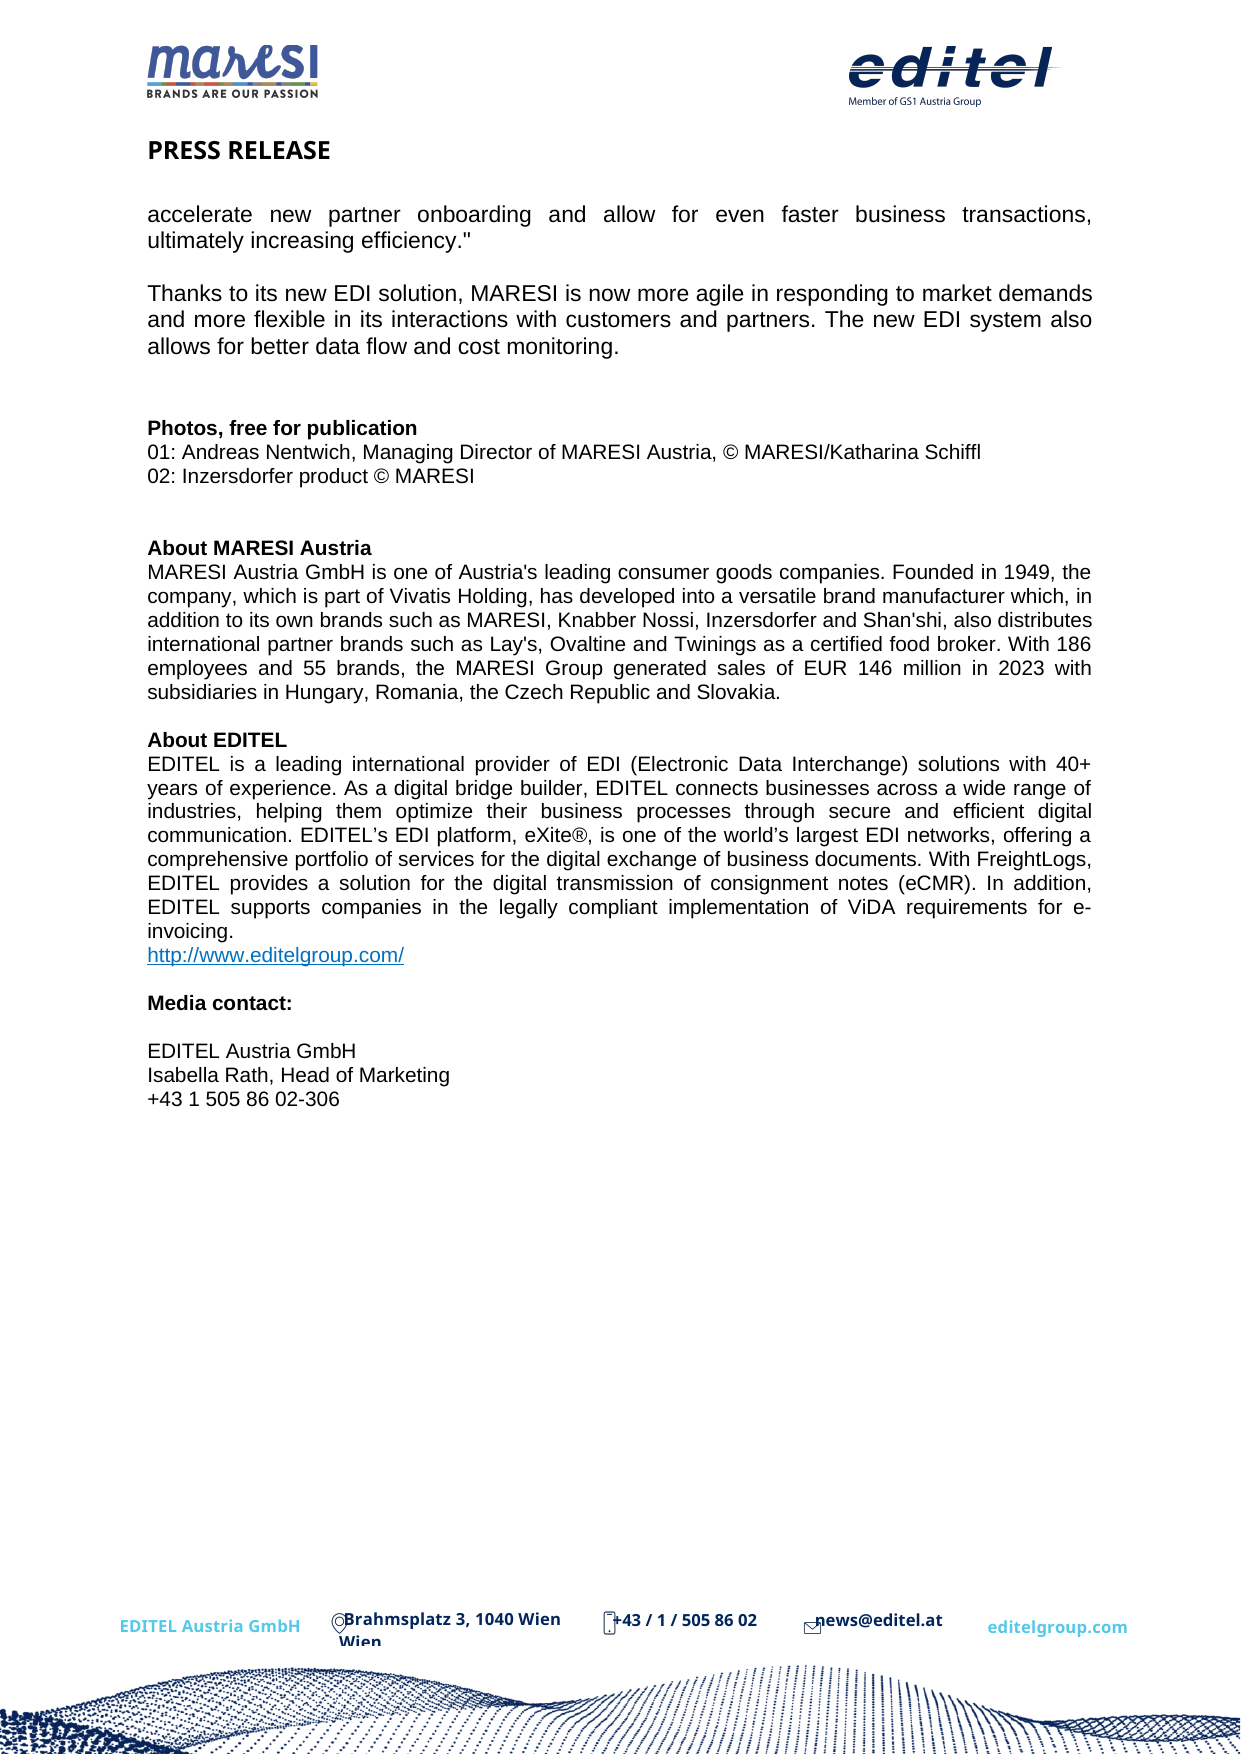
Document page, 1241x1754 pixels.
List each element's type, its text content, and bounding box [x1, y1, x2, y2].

text Media contact: [147, 991, 1093, 1015]
text MARESI Austria GmbH is one of Austria's leading consumer goods companies. Founded in 1949, the company, which is part of Vivatis Holding, has developed into a versatile brand manufacturer which, in addition to its own brands such as MARESI, Knabber Nossi, Inzersdorfer and Shan'shi, also distributes international partner brands such as Lay's, Ovaltine and Twinings as a certified food broker. With 186 employees and 55 brands, the MARESI Group generated sales of EUR 146 million in 2023 with subsidiaries in Hungary, Romania, the Czech Republic and Slovakia. [147, 560, 1093, 703]
text EDITEL Austria GmbH [147, 1039, 1093, 1063]
text Photos, free for publication [147, 416, 1093, 440]
text About EDITEL [147, 727, 1093, 751]
text 02: Inzersdorfer product © MARESI [147, 464, 1093, 488]
text +43 1 505 86 02-306 [147, 1087, 1093, 1111]
text Thanks to its new EDI solution, MARESI is now more agile in responding to market demands and more flexible in its interactions with customers and partners. The new EDI system also allows for better data flow and cost monitoring. [147, 280, 1093, 359]
text EDITEL is a leading international provider of EDI (Electronic Data Interchange) solutions with 40+ years of experience. As a digital bridge builder, EDITEL connects businesses across a wide range of industries, helping them optimize their business processes through secure and efficient digital communication. EDITEL’s EDI platform, eXite®, is one of the world’s largest EDI networks, offering a comprehensive portfolio of services for the digital exchange of business documents. With FreightLogs, EDITEL provides a solution for the digital transmission of consignment notes (eCMR). In addition, EDITEL supports companies in the legally compliant implementation of ViDA requirements for e-invoicing. [147, 751, 1093, 943]
picture [849, 46, 1063, 107]
text http://www.editelgroup.com/ [147, 943, 1093, 967]
picture [147, 45, 319, 99]
text 01: Andreas Nentwich, Managing Director of MARESI Austria, © MARESI/Katharina Schiffl [147, 440, 1093, 464]
text Isabella Rath, Head of Marketing [147, 1063, 1093, 1087]
text About MARESI Austria [147, 536, 1093, 560]
picture [0, 1607, 1241, 1754]
